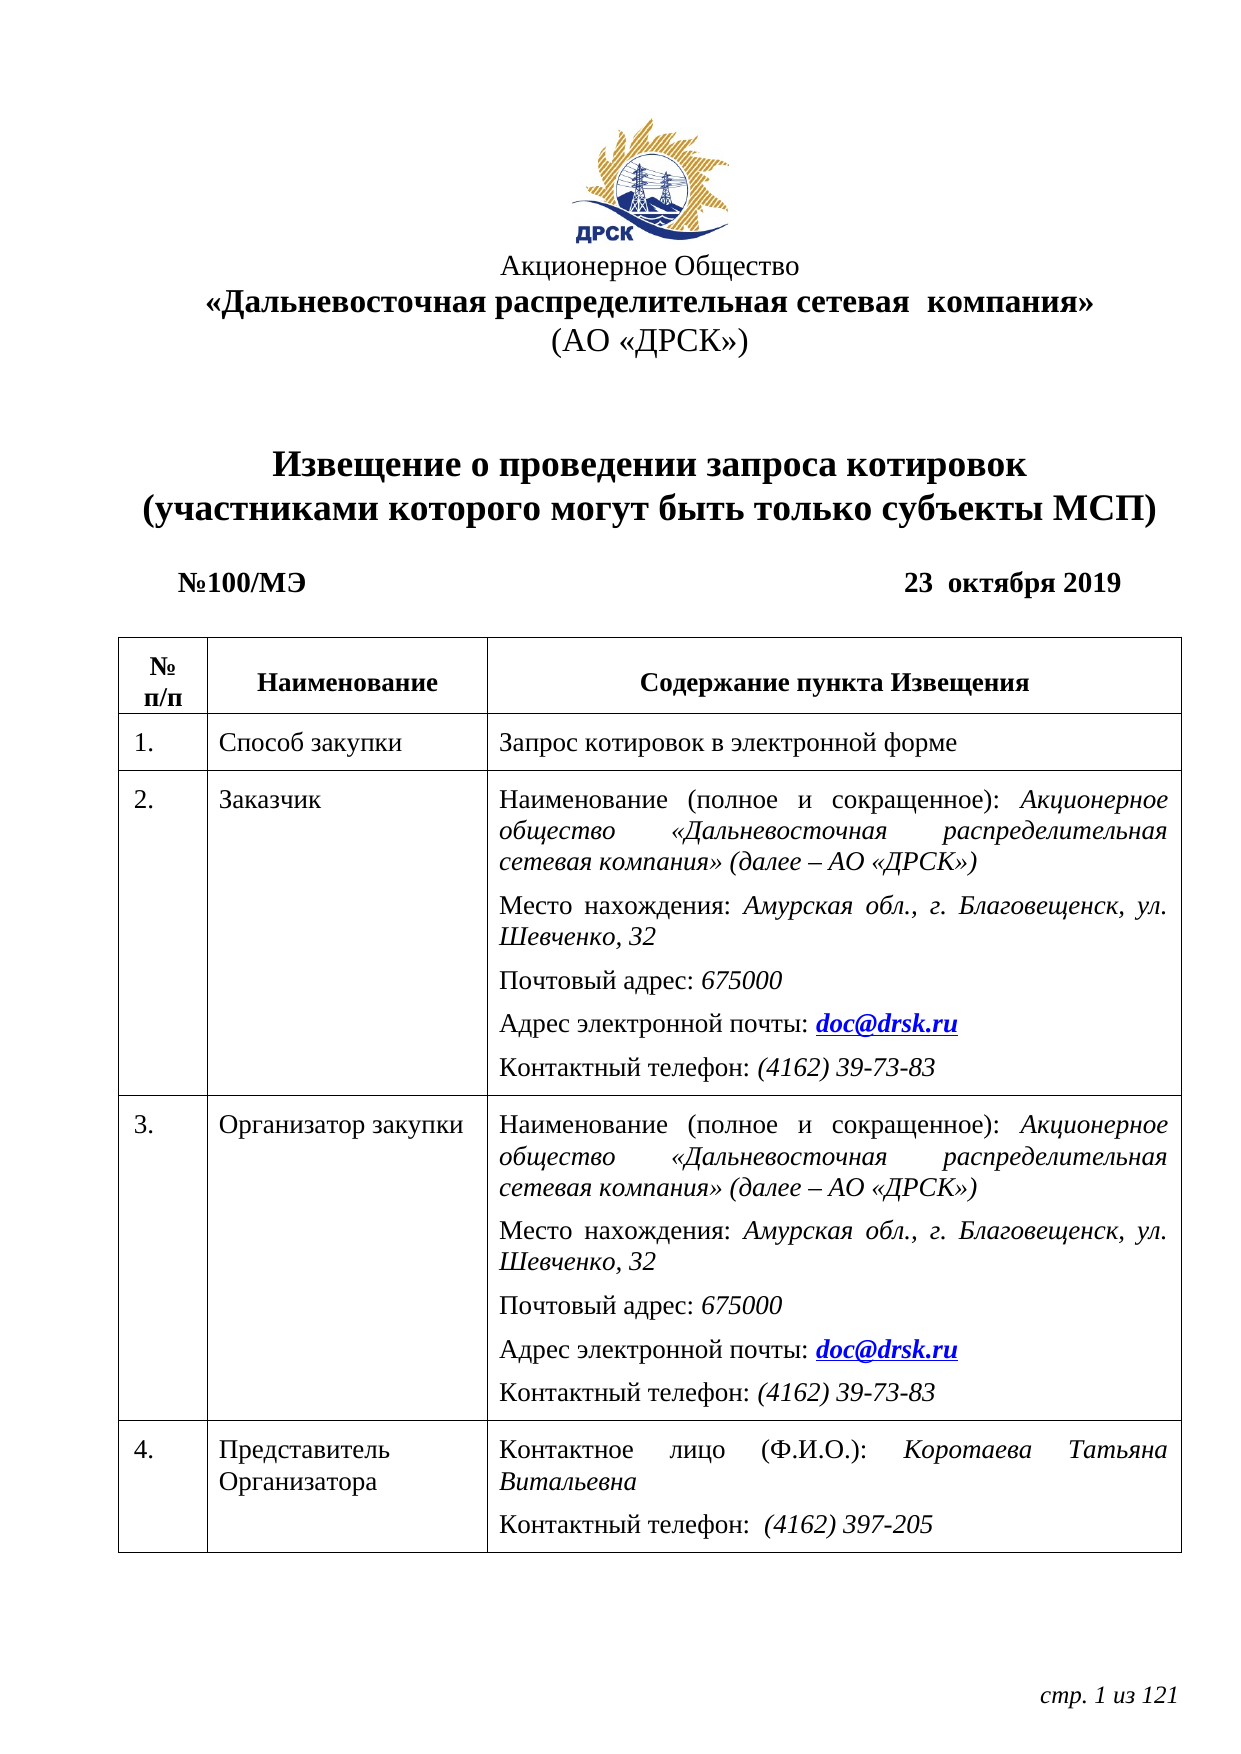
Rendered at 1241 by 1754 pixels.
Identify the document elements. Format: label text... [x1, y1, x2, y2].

table_header № п/п [119, 638, 207, 712]
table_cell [488, 1421, 1181, 1552]
table_cell Организатор закупки [208, 1096, 487, 1420]
picture [570, 118, 729, 249]
text Акционерное Общество [118, 248, 1181, 282]
table_cell Заказчик [208, 771, 487, 1095]
table_cell Наименование (полное и сокращенное): Акционерное общество «Дальневосточная распределительная сетевая компания» (далее – АО «ДРСК») Место нахождения: Амурская обл., г. Благовещенск, ул. Шевченко, 32 Почтовый адрес: 675000 Адрес электронной почты: doc@drsk.ru Контактный телефон: (4162) 39-73-83 [488, 771, 1181, 1095]
text №100/МЭ 23 октября 2019 [118, 566, 1181, 599]
table_cell [119, 771, 207, 1095]
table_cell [208, 1421, 487, 1552]
text Извещение о проведении запроса котировок (участниками которого могут быть только субъекты МСП) [118, 442, 1181, 528]
text (АО «ДРСК») [118, 320, 1181, 358]
table_cell Наименование (полное и сокращенное): Акционерное общество «Дальневосточная распределительная сетевая компания» (далее – АО «ДРСК») Место нахождения: Амурская обл., г. Благовещенск, ул. Шевченко, 32 Почтовый адрес: 675000 Адрес электронной почты: doc@drsk.ru Контактный телефон: (4162) 39-73-83 [488, 1096, 1181, 1420]
table_cell Запрос котировок в электронной форме [488, 714, 1181, 770]
text «Дальневосточная распределительная сетевая компания» [118, 282, 1181, 320]
table_cell [119, 1421, 207, 1552]
table_cell [119, 714, 207, 770]
table_header Содержание пункта Извещения [488, 638, 1181, 712]
table_cell [119, 1096, 207, 1420]
table_header Наименование [208, 638, 487, 712]
table_cell Способ закупки [208, 714, 487, 770]
